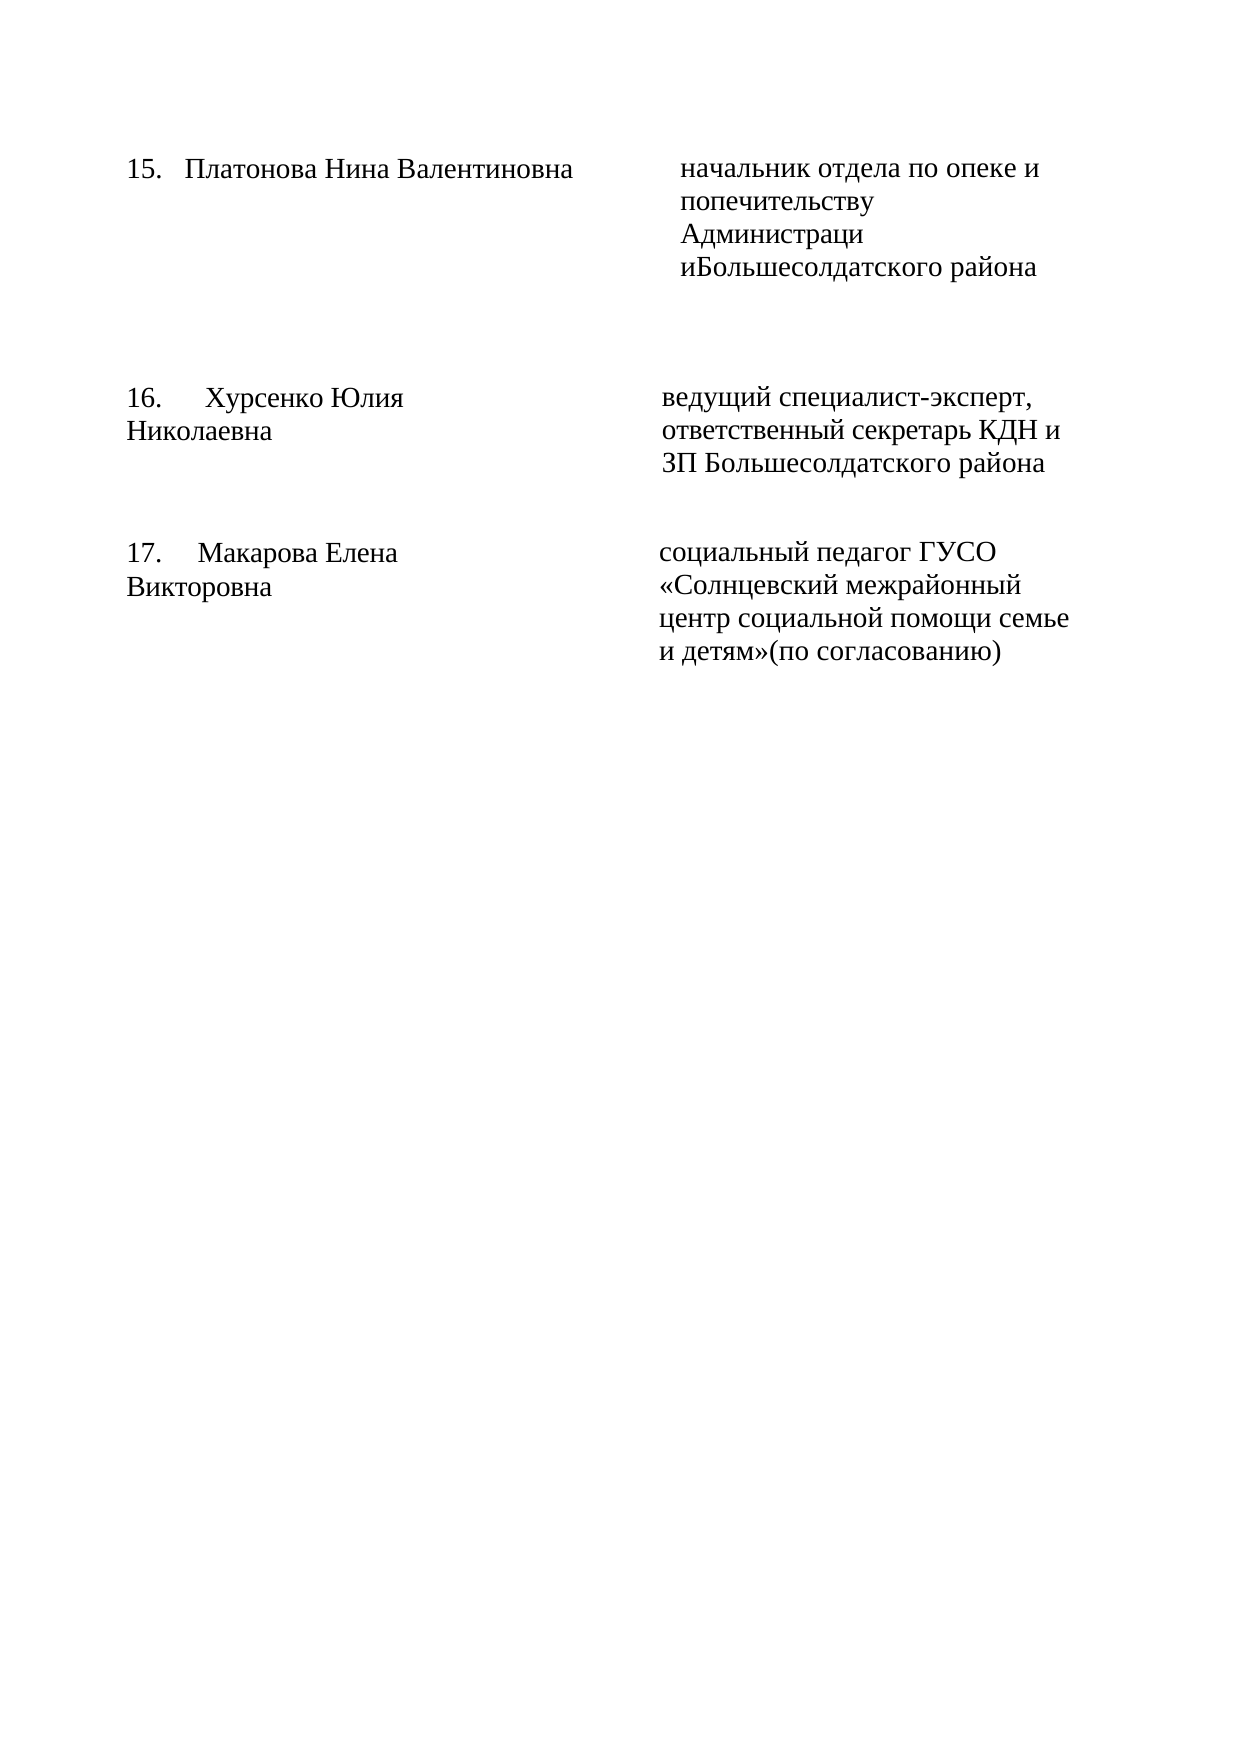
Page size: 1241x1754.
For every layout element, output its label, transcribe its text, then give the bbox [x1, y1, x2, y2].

text 17. Макарова Елена Викторовна [126, 535, 527, 602]
text социальный педагог ГУСО «Солнцевский межрайонный центр социальной помощи семье и детям»(по согласованию) [659, 535, 1084, 667]
text 16. Хурсенко Юлия Николаевна [126, 380, 554, 447]
text ведущий специалист-эксперт, ответственный секретарь КДН и ЗП Большесолдатского района [662, 380, 1084, 479]
text 15. Платонова Нина Валентиновна [126, 151, 579, 185]
text начальник отдела по опеке и попечительству АдминистрацииБольшесолдатского района [680, 151, 1084, 283]
